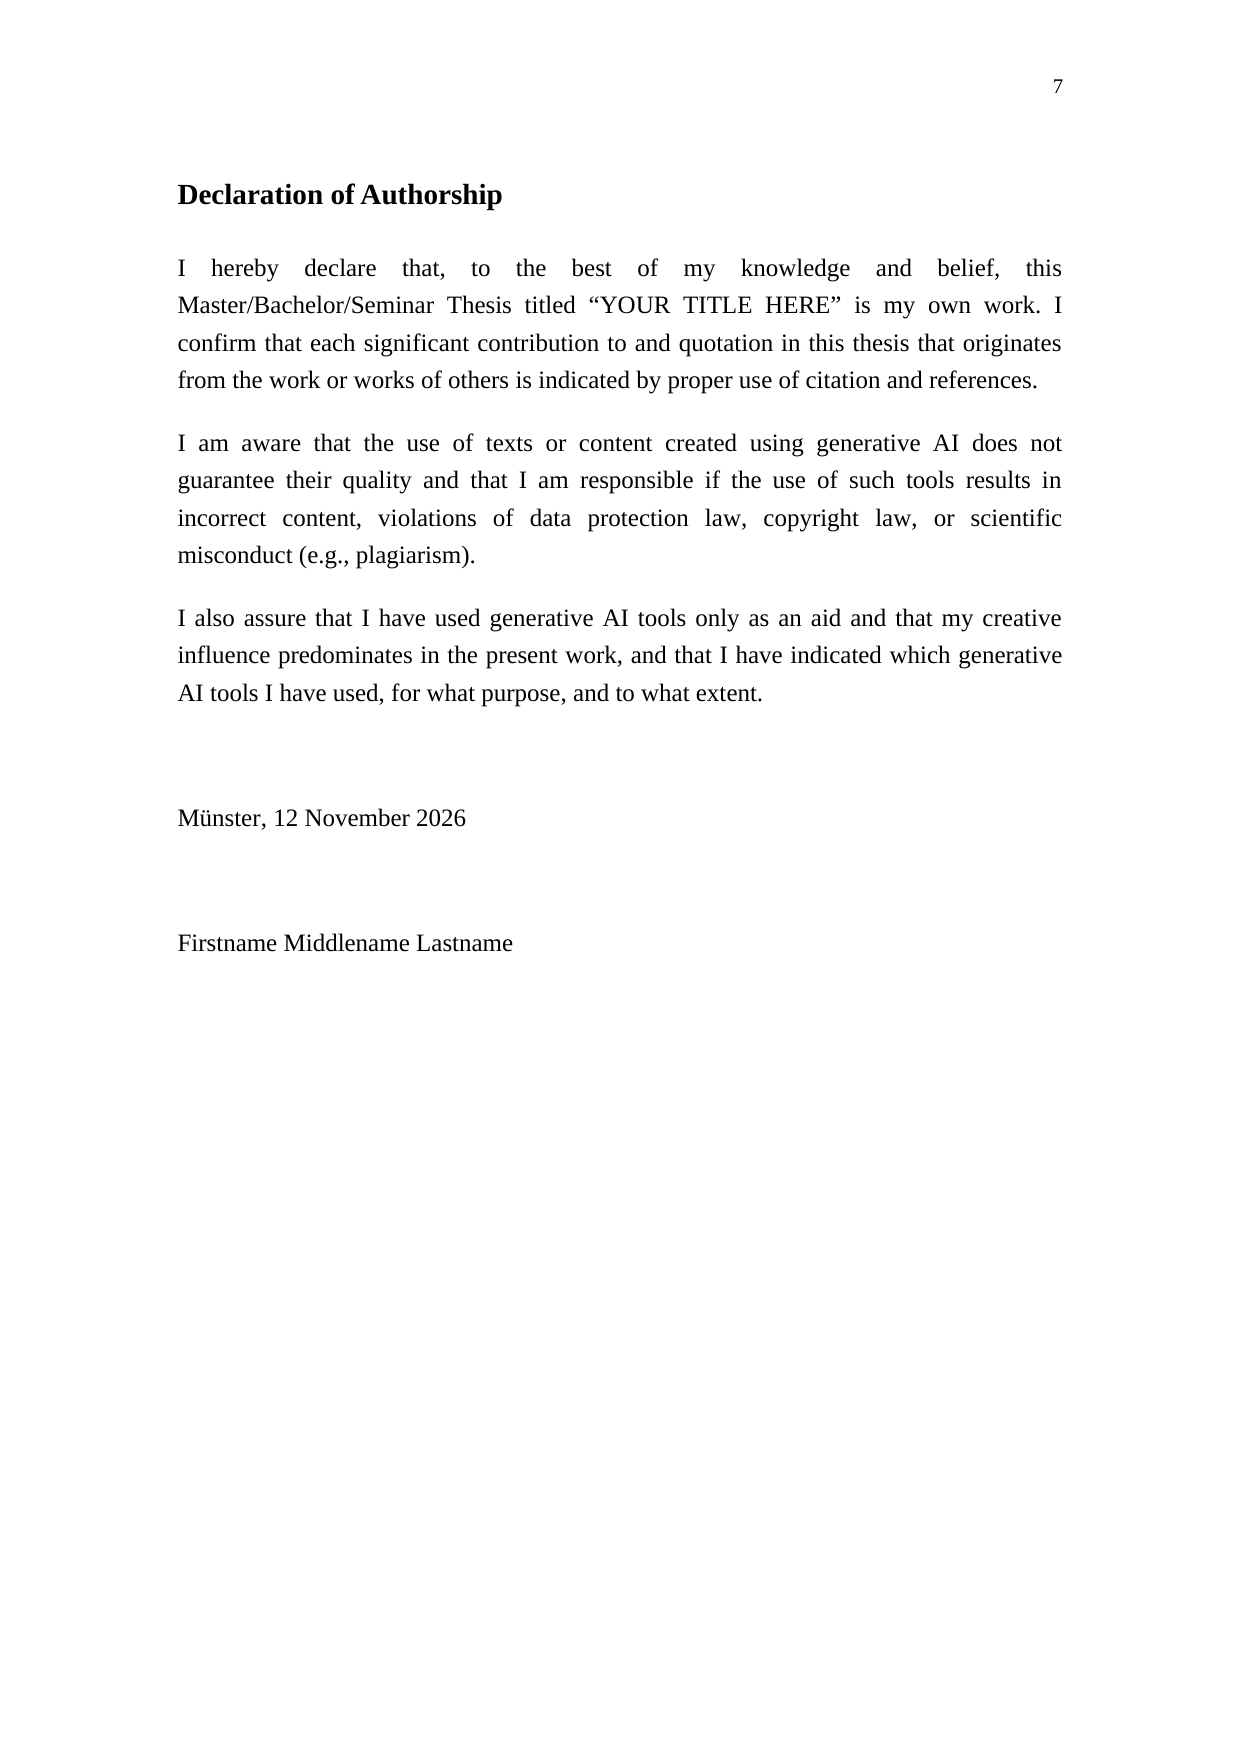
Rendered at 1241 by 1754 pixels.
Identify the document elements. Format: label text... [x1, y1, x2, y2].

text I hereby declare that, to the best of my knowledge and belief, this Master/Bachelor/Seminar Thesis titled “YOUR TITLE HERE” is my own work. I confirm that each significant contribution to and quotation in this thesis that originates from the work or works of others is indicated by proper use of citation and references. [177, 244, 1063, 394]
text I also assure that I have used generative AI tools only as an aid and that my creative influence predominates in the present work, and that I have indicated which generative AI tools I have used, for what purpose, and to what extent. [177, 594, 1063, 707]
text I am aware that the use of texts or content created using generative AI does not guarantee their quality and that I am responsible if the use of such tools results in incorrect content, violations of data protection law, copyright law, or scientific misconduct (e.g., plagiarism). [177, 419, 1063, 569]
subtitle Declaration of Authorship [177, 177, 1063, 211]
text Münster, 21 August 2025 [177, 794, 1063, 832]
text Firstname Middlename Lastname [177, 919, 1063, 957]
